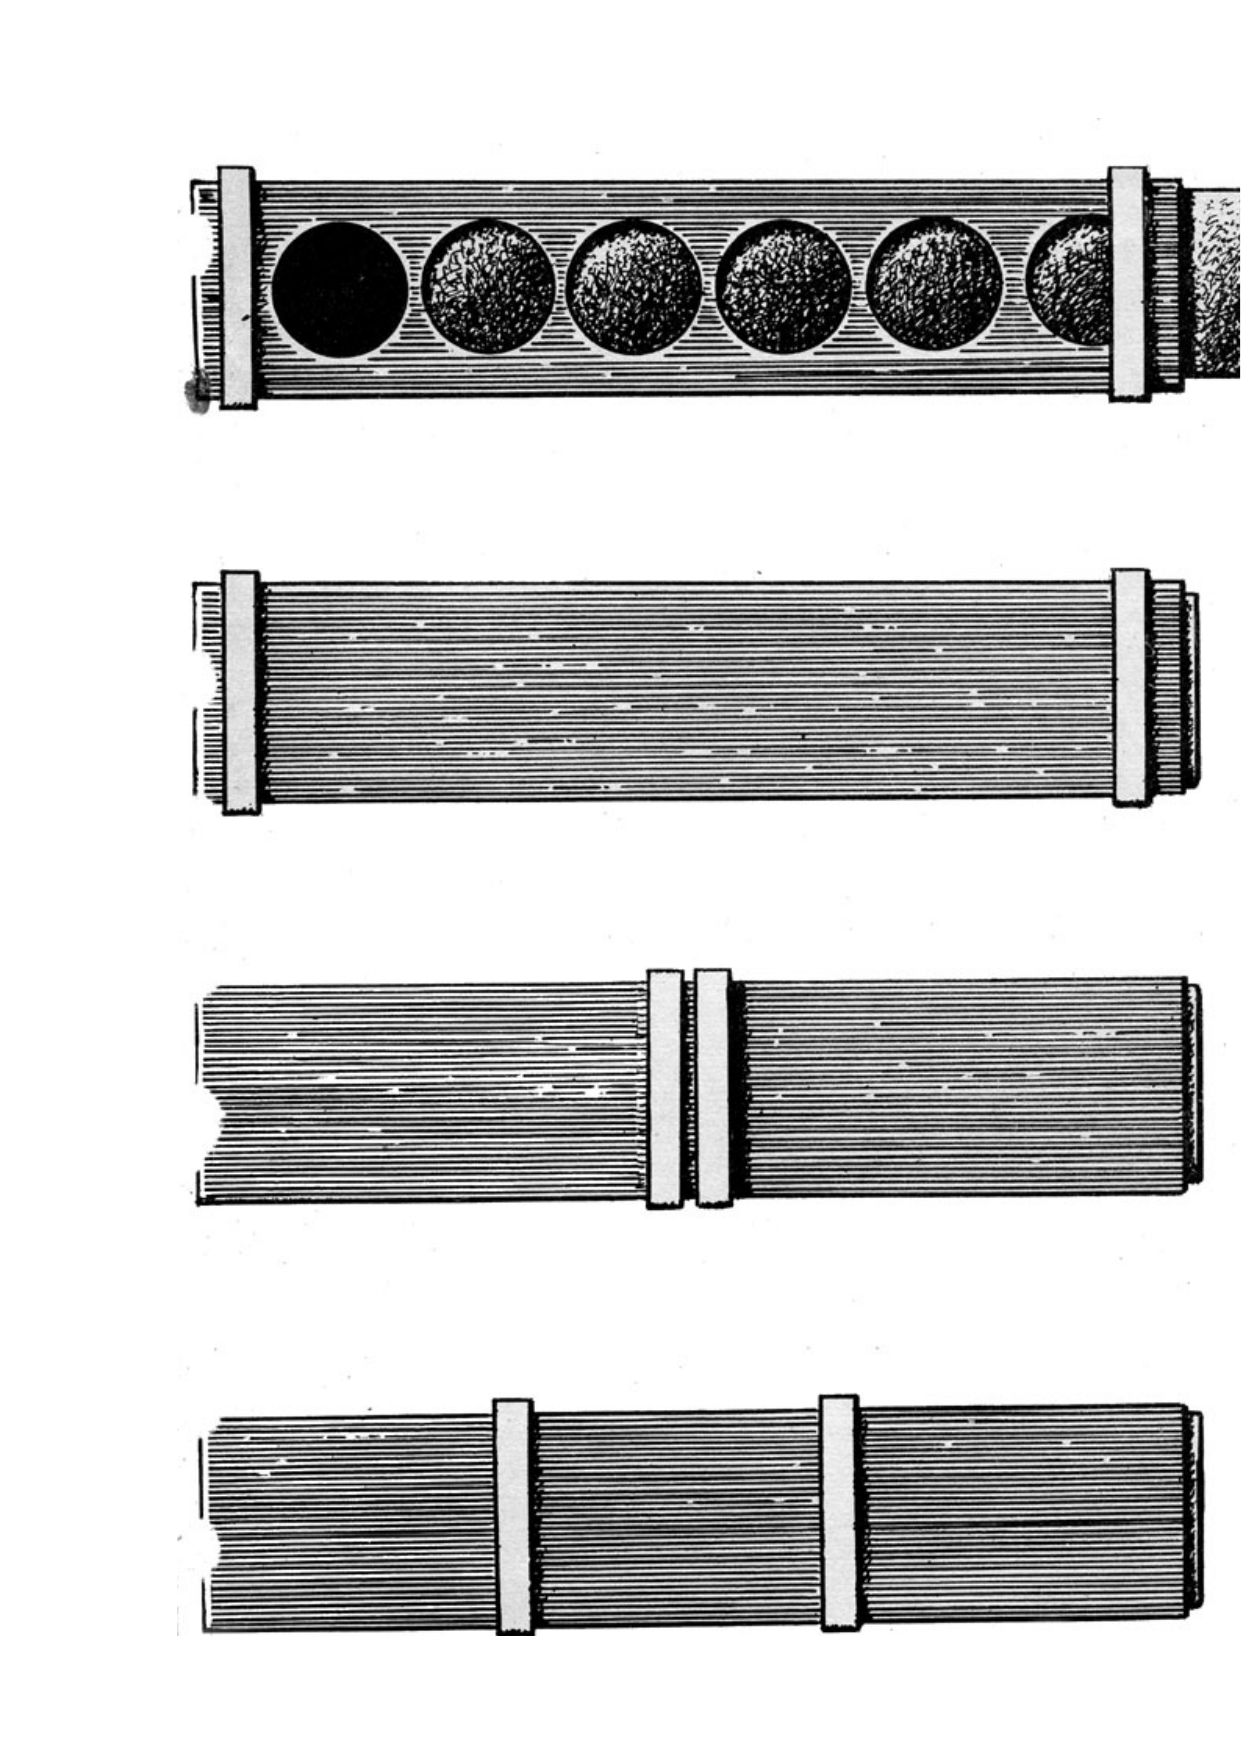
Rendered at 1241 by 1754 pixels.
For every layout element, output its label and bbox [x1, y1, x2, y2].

picture [177, 118, 1241, 1636]
